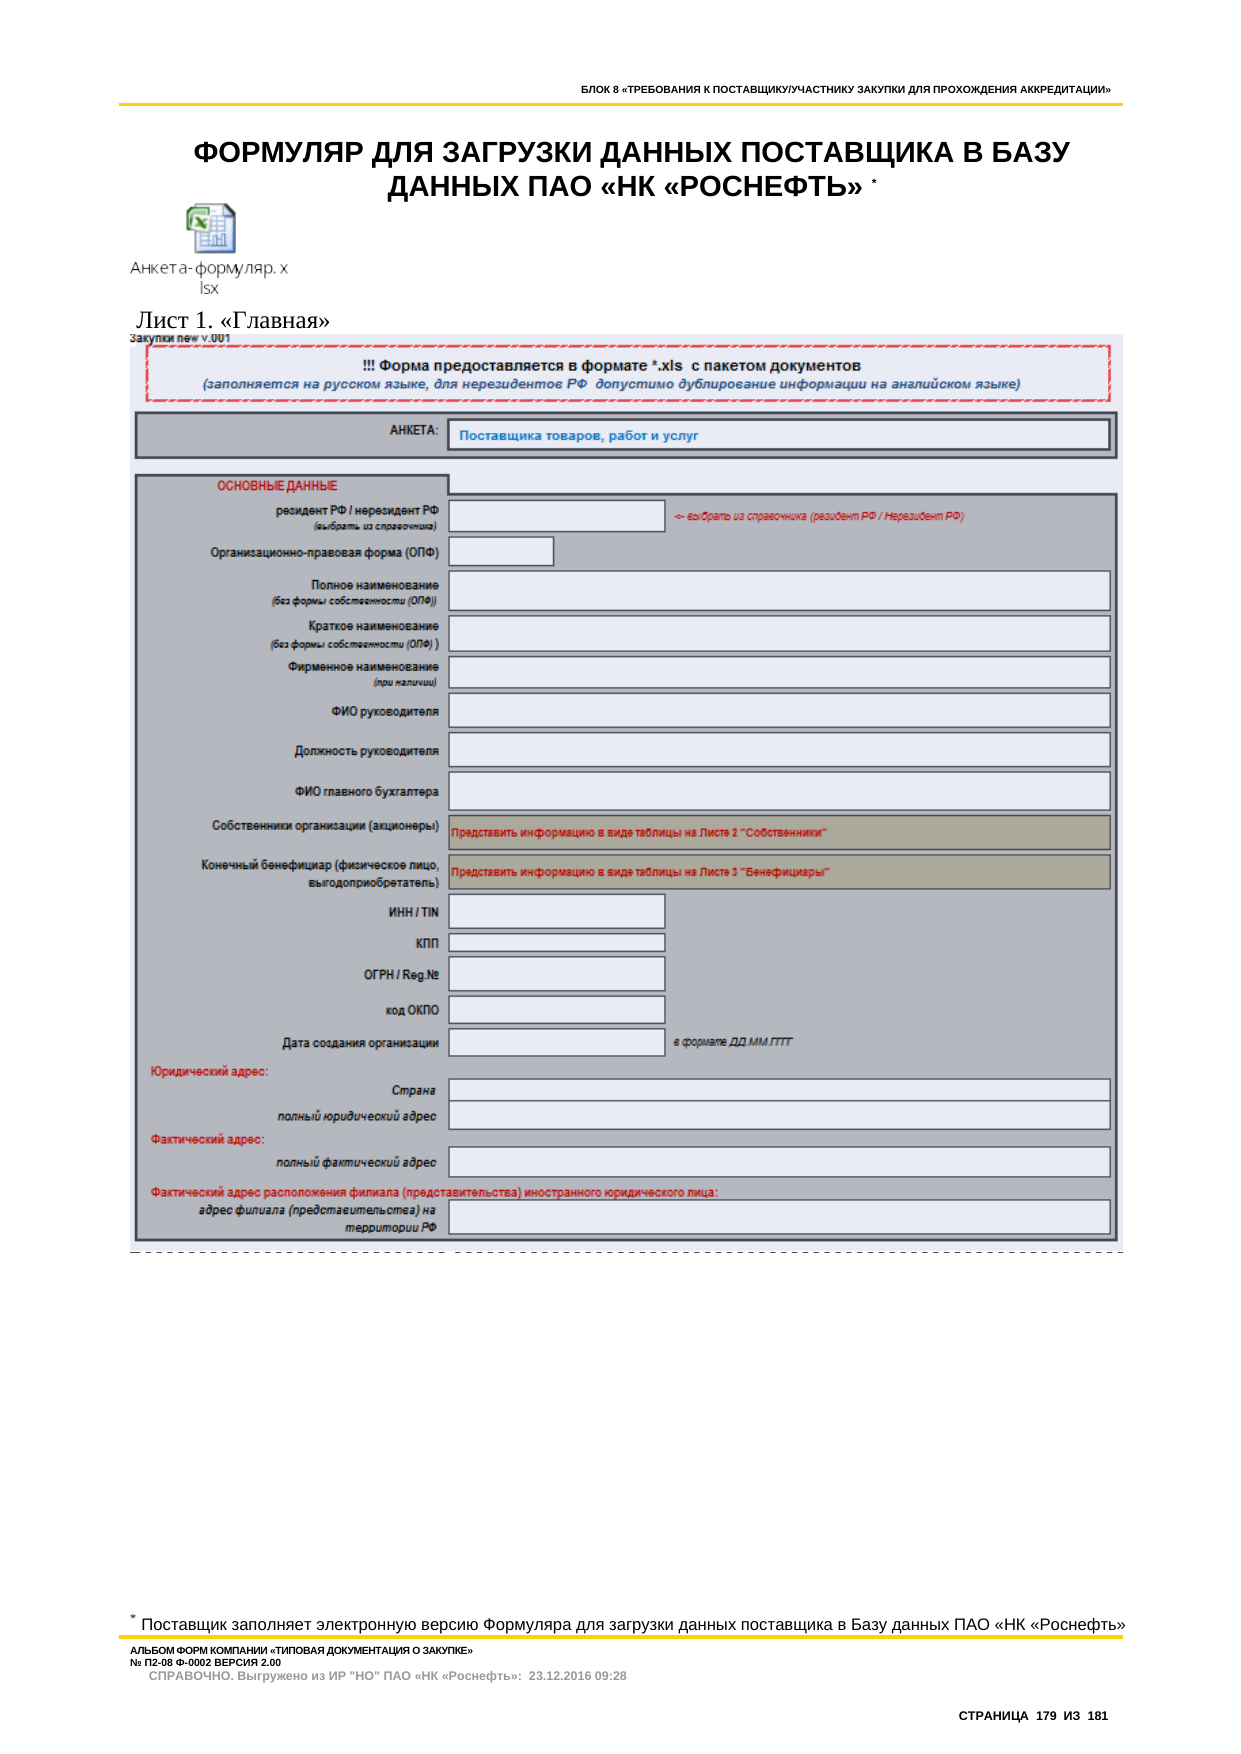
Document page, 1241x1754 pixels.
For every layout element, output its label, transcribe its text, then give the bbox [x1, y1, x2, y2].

picture [129, 334, 1124, 1253]
text Лист 1. «Главная» [130, 305, 1134, 334]
text Формуляр для загрузки данных поставщика в базу данных ПАО «НК «Роснефть» [130, 135, 1134, 202]
